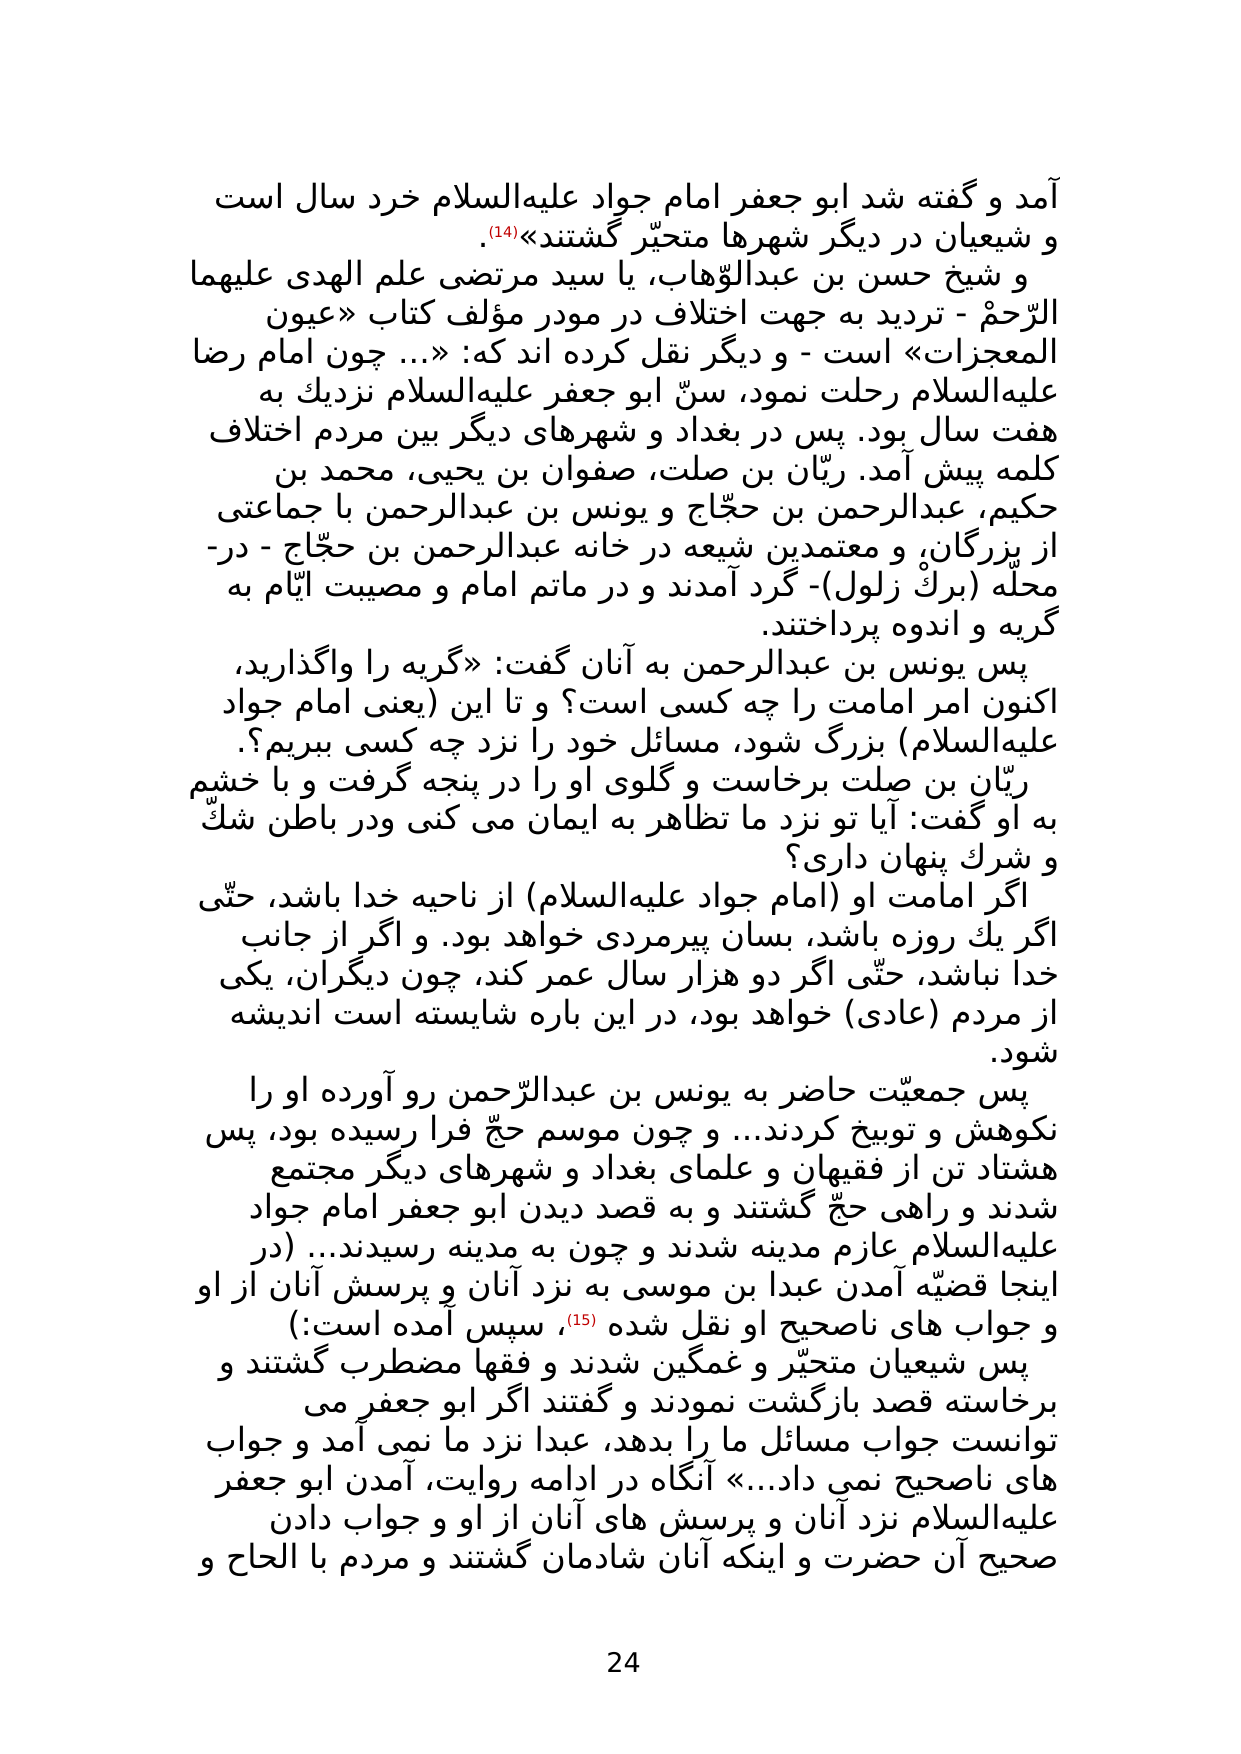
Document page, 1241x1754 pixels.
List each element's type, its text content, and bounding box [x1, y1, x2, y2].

text و شيخ حسن بن عبدالوّهاب، يا سيد مرتضى علم الهدى عليهما الرّحمْ - ترديد به جهت اختلاف در مودر مؤلف كتاب «عيون المعجزات» است - و ديگر نقل كرده اند كه: «... چون امام رضا عليه‌السلام رحلت نمود، سنّ ابو جعفر عليه‌السلام نزديك به هفت سال بود. پس در بغداد و شهرهاى ديگر بين مردم اختلاف كلمه پيش آمد. ريّان بن صلت، صفوان بن يحيى، محمد بن حكيم، عبدالرحمن بن حجّاج و يونس بن عبدالرحمن با جماعتى از بزرگان، و معتمدين شيعه در خانه عبدالرحمن بن حجّاج - در- محلّه (بركْ زلول)- گرد آمدند و در ماتم امام و مصيبت ايّام به گريه و اندوه پرداختند. [187, 255, 1059, 643]
text اگر امامت او (امام جواد عليه‌السلام) از ناحيه خدا باشد، حتّى اگر يك روزه باشد، بسان پيرمردى خواهد بود. و اگر از جانب خدا نباشد، حتّى اگر دو هزار سال عمر كند، چون ديگران، يكى از مردم (عادى) خواهد بود، در اين باره شايسته است انديشه شود. [187, 877, 1059, 1071]
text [187, 1343, 1059, 1576]
text ريّان بن صلت برخاست و گلوى او را در پنجه گرفت و با خشم به او گفت: آيا تو نزد ما تظاهر به ايمان مى كنى ودر باطن شكّ و شرك پنهان دارى؟ [187, 760, 1059, 877]
text پس جمعيّت حاضر به يونس بن عبدالرّحمن رو آورده او را نكوهش و توبيخ كردند... و چون موسم حجّ فرا رسيده بود، پس هشتاد تن از فقيهان و علماى بغداد و شهرهاى ديگر مجتمع شدند و راهى حجّ گشتند و به قصد ديدن ابو جعفر امام جواد عليه‌السلام عازم مدينه شدند و چون به مدينه رسيدند... (در اينجا قضيّه آمدن عبدا بن موسى به نزد آنان و پرسش آنان از او و جواب هاى ناصحيح او نقل شده (15)، سپس آمده است:) [187, 1071, 1059, 1343]
text پس يونس بن عبدالرحمن به آنان گفت: «گريه را واگذاريد، اكنون امر امامت را چه كسى است؟ و تا اين (يعنى امام جواد عليه‌السلام) بزرگ شود، مسائل خود را نزد چه كسى ببريم؟. [187, 643, 1059, 760]
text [187, 177, 1059, 255]
